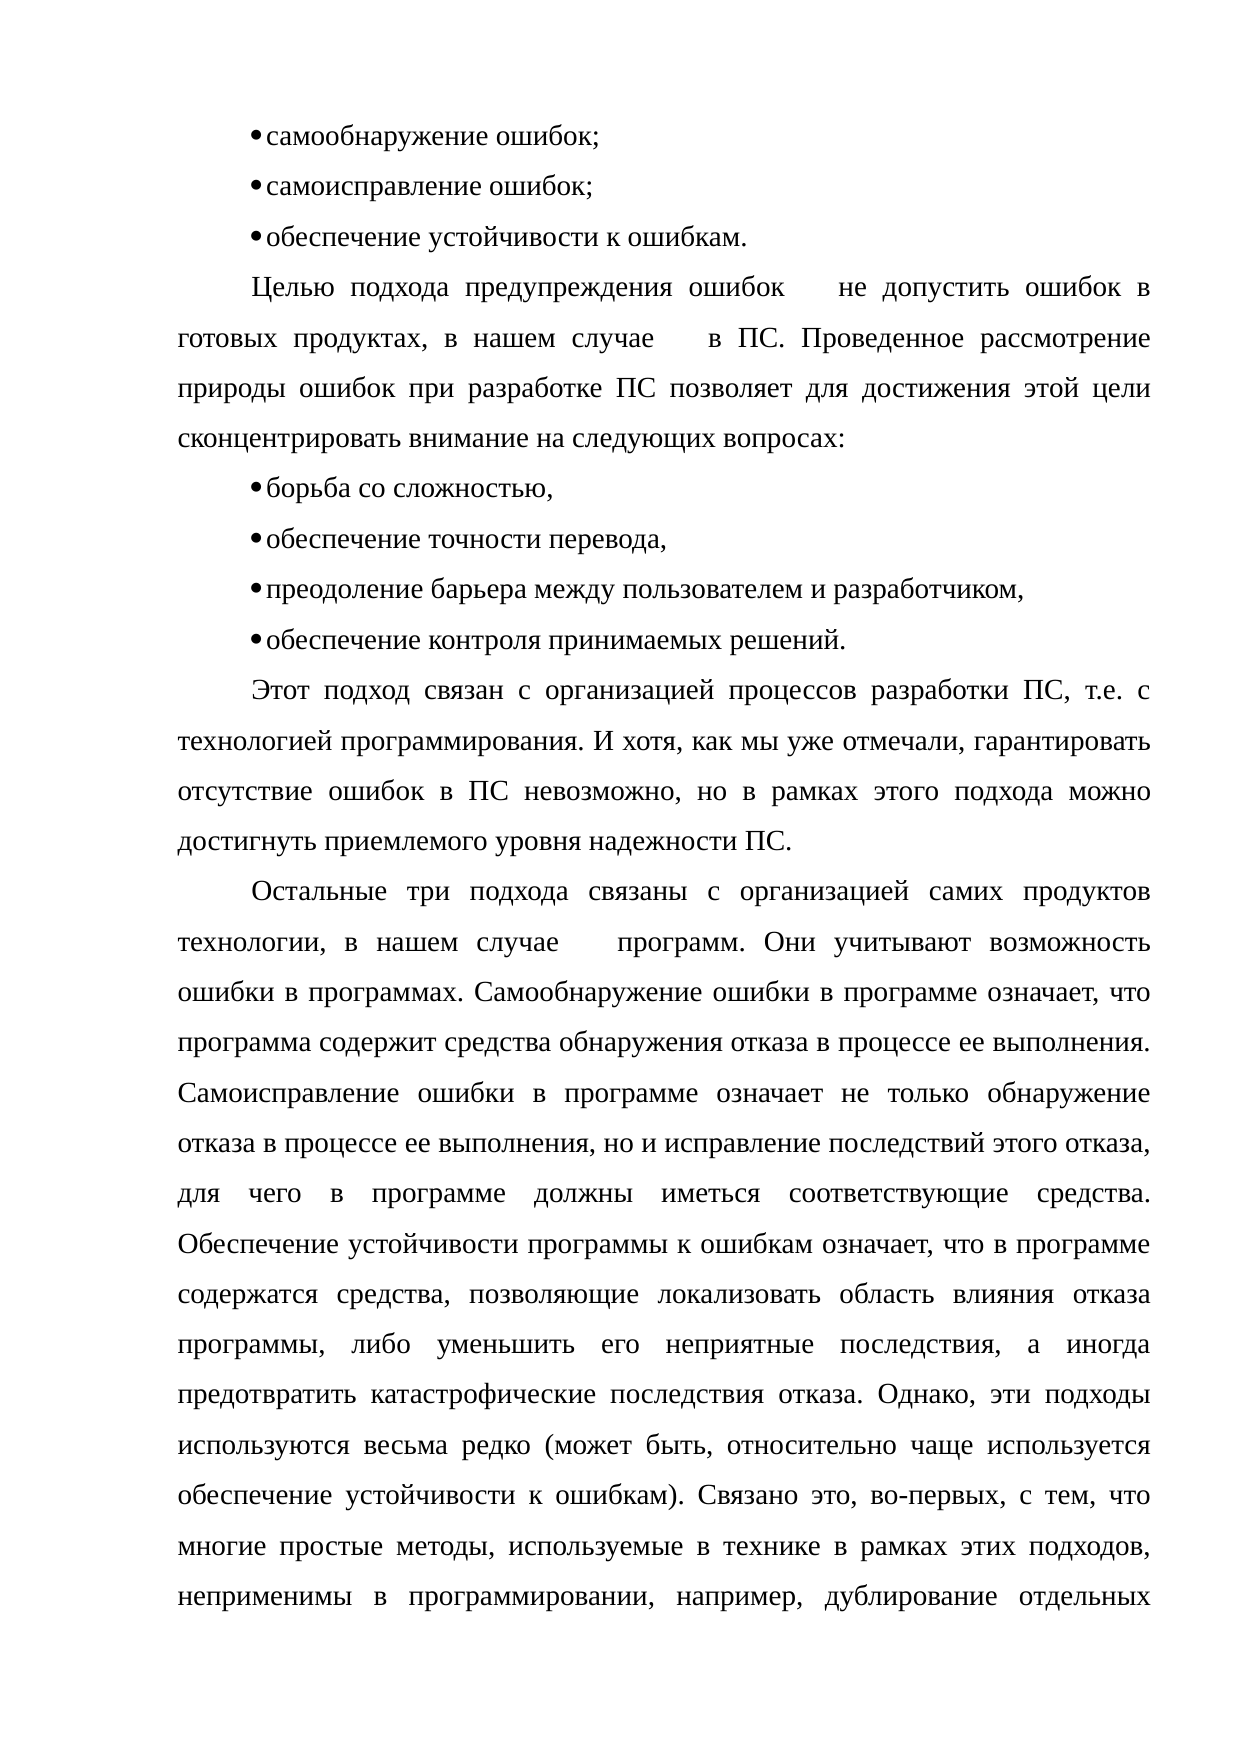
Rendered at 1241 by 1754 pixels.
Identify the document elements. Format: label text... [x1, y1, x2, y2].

list преодоление барьера между пользователем и разработчиком, [177, 571, 1152, 605]
list самообнаружение ошибок; [177, 118, 1152, 152]
text Целью подхода предупреждения ошибок  не допустить ошибок в готовых продуктах, в нашем случае  в ПС. Проведенное рассмотрение природы ошибок при разработке ПС позволяет для достижения этой цели сконцентрировать внимание на следующих вопросах: [177, 269, 1152, 454]
text Этот подход связан с организацией процессов разработки ПС, т.е. с технологией программирования. И хотя, как мы уже отмечали, гарантировать отсутствие ошибок в ПС невозможно, но в рамках этого подхода можно достигнуть приемлемого уровня надежности ПС. [177, 672, 1152, 857]
list обеспечение точности перевода, [177, 521, 1152, 555]
list обеспечение контроля принимаемых решений. [177, 622, 1152, 656]
list борьба со сложностью, [177, 471, 1152, 504]
list обеспечение устойчивости к ошибкам. [177, 219, 1152, 253]
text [177, 873, 1152, 1611]
list самоисправление ошибок; [177, 168, 1152, 202]
